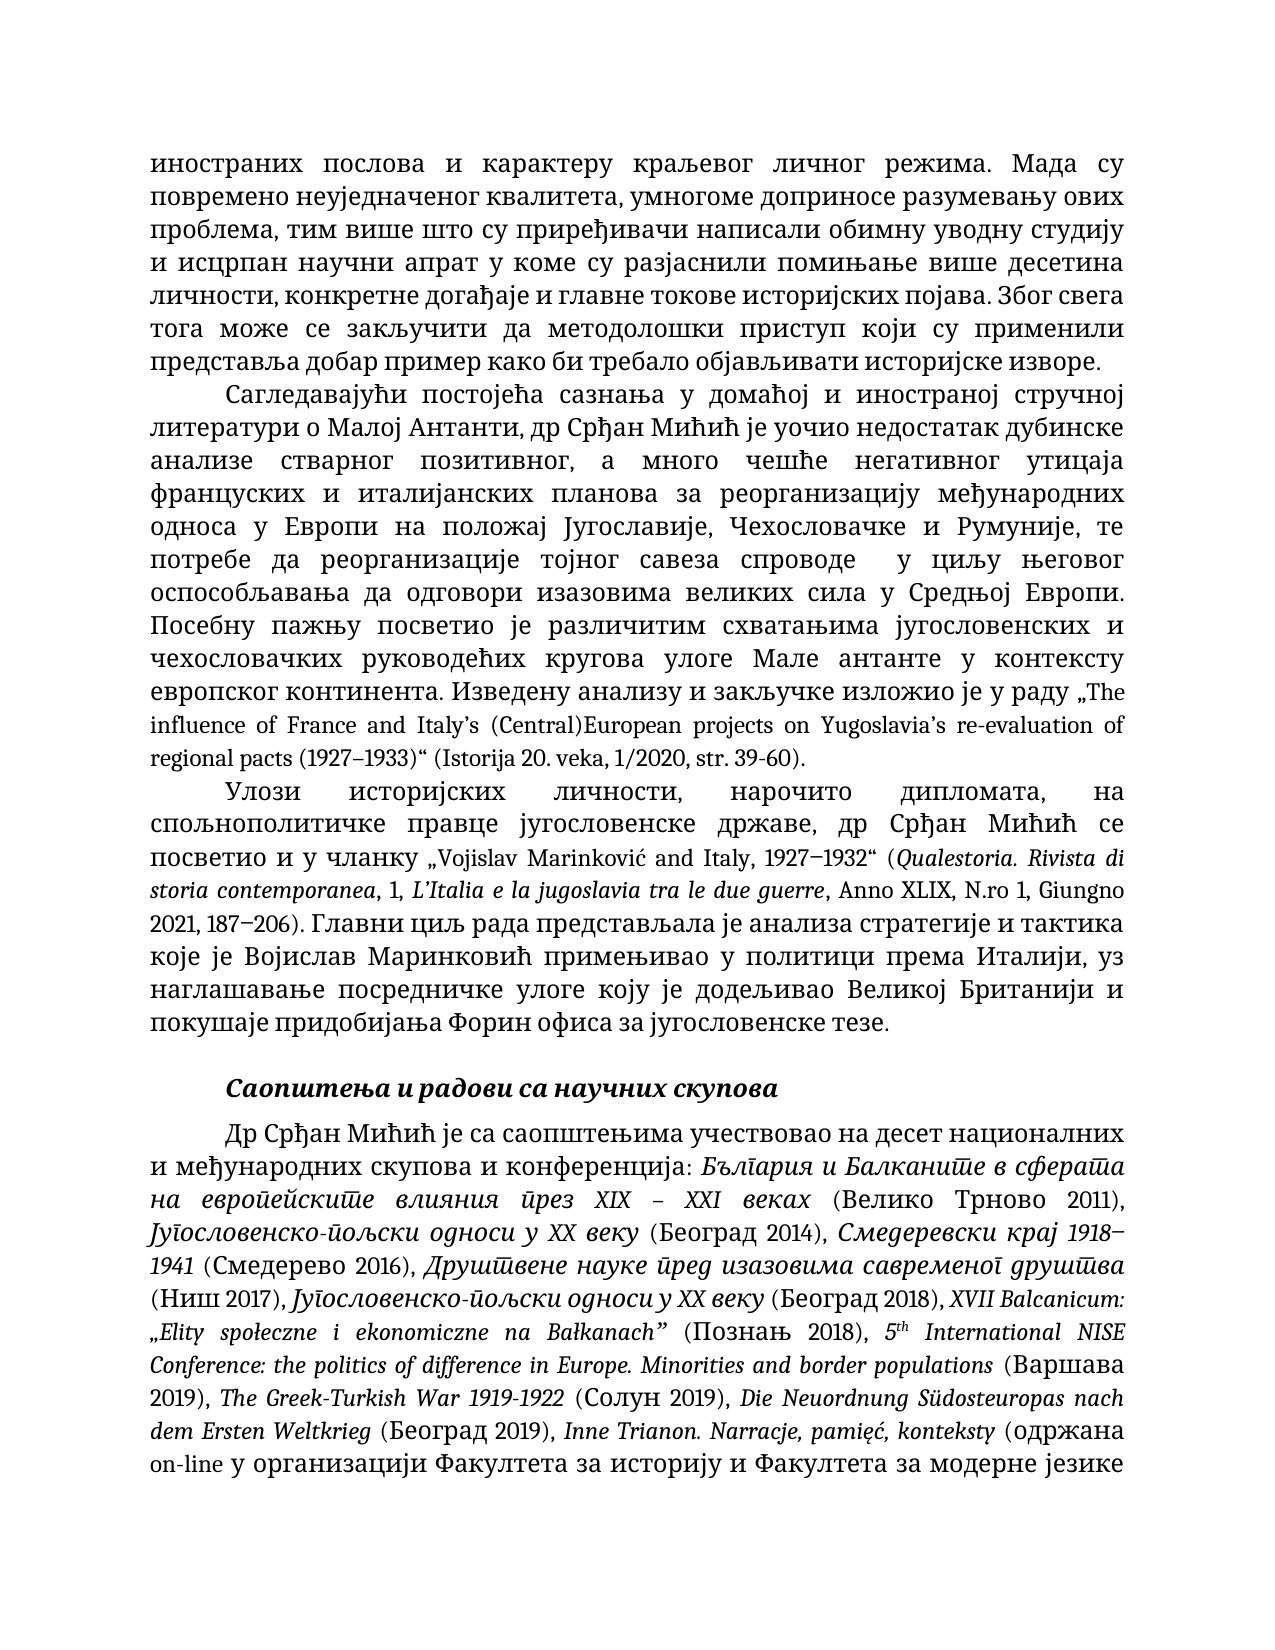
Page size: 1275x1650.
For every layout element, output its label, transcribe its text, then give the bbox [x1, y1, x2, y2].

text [150, 150, 1125, 377]
text Саопштења и радови са научних скупова [150, 1074, 1125, 1103]
text Улози историјских личности, нарочито дипломата, на спољнополитичке правце југословенске државе, др Срђан Мићић се посветио и у чланку „Vojislav Marinković and Italy, 1927‒1932“ (Qualestoria. Rivista di storia contemporanea, 1, L’Italia e la jugoslavia tra le due guerre, Anno XLIX, N.ro 1, Giungno 2021, 187‒206). Главни циљ рада представљала је анализа стратегије и тактика које је Војислав Маринковић примењивао у политици према Италији, уз наглашавање посредничке улоге коју је додељивао Великој Британији и покушаје придобијања Форин офиса за југословенске тезе. [150, 777, 1125, 1037]
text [150, 1120, 1125, 1479]
text Сагледавајући постојећа сазнања у домаћој и иностраној стручној литератури о Малој Антанти, др Срђан Мићић је уочио недостатак дубинске анализе стварног позитивног, а много чешће негативног утицаја француских и италијанских планова за реорганизацију међународних односа у Европи на положај Југославије, Чехословачке и Румуније, те потребе да реорганизације тојног савеза спроводе у циљу његовог оспособљавања да одговори изазовима великих сила у Средњој Европи. Посебну пажњу посветио је различитим схватањима југословенских и чехословачких руководећих кругова улоге Мале антанте у контексту европског континента. Изведену анализу и закључке изложио је у раду „The influence of France and Italy’s (Central)European projects on Yugoslavia’s re-evaluation of regional pacts (1927–1933)“ (Istorija 20. veka, 1/2020, str. 39-60). [150, 381, 1125, 773]
